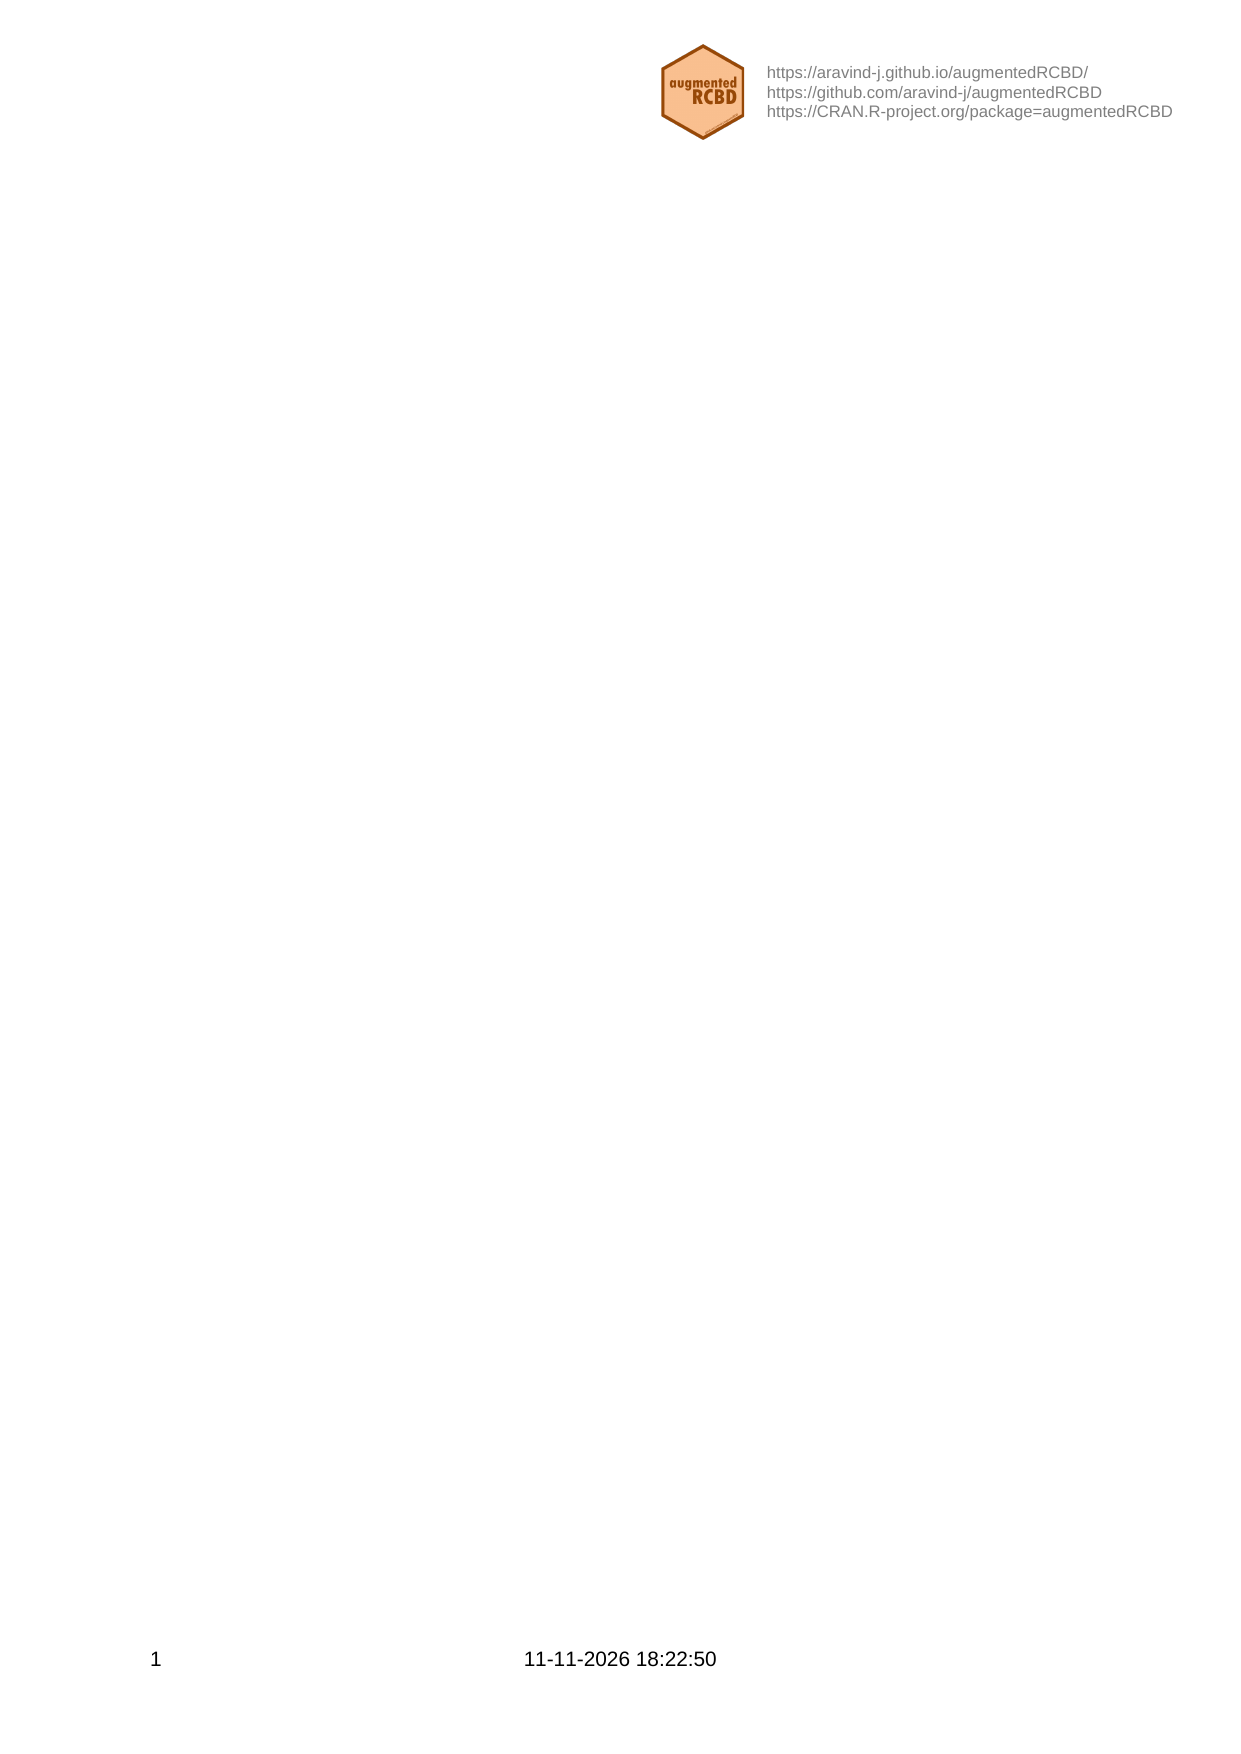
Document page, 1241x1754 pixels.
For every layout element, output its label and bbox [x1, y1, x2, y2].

picture [661, 44, 745, 140]
